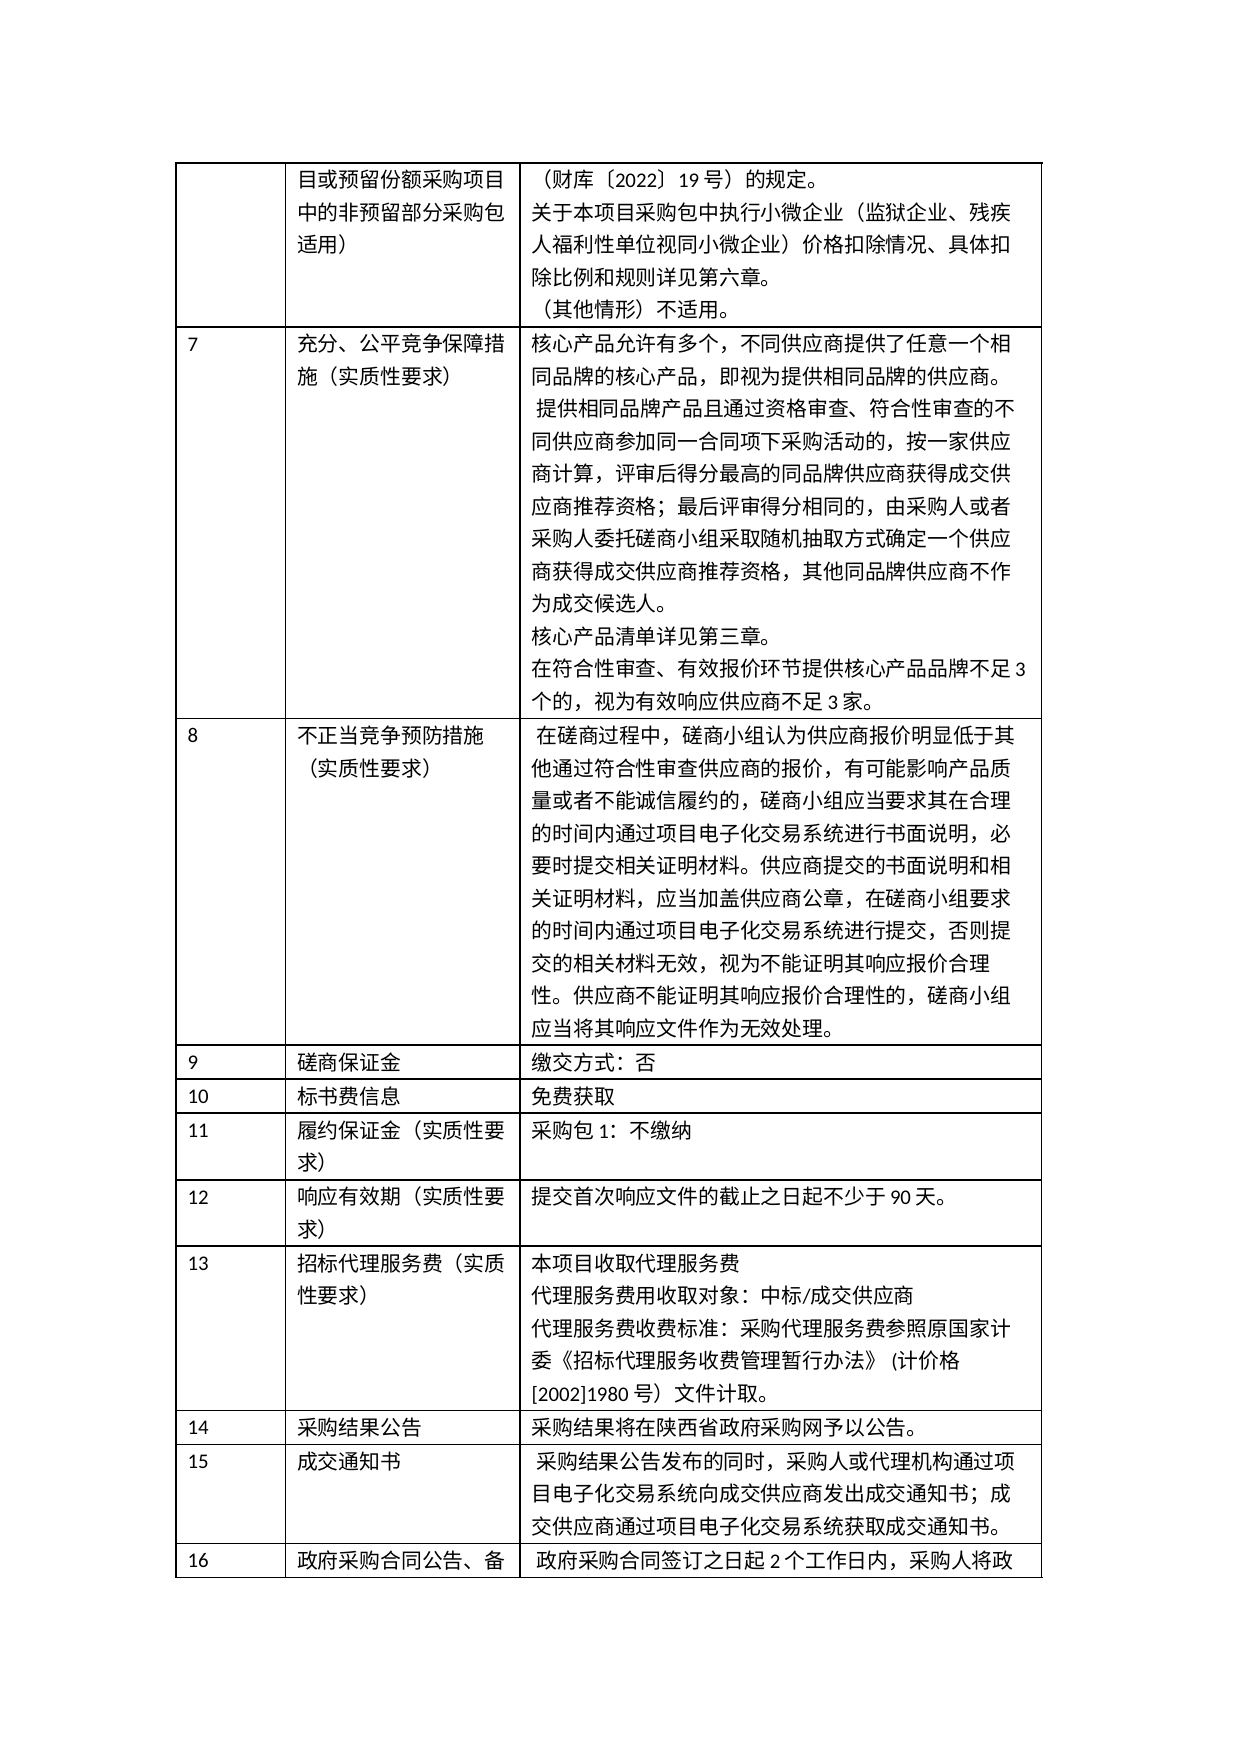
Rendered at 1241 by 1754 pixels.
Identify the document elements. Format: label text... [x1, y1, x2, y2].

table_cell 不正当竞争预防措施（实质性要求） [286, 719, 519, 1044]
table_cell 成交通知书 [286, 1445, 519, 1543]
table_cell 采购结果公告 [286, 1411, 519, 1443]
table_cell 16 [177, 1544, 285, 1577]
table_cell 磋商保证金 [286, 1046, 519, 1078]
table_cell 标书费信息 [286, 1080, 519, 1112]
table_cell 采购结果公告发布的同时，采购人或代理机构通过项目电子化交易系统向成交供应商发出成交通知书；成交供应商通过项目电子化交易系统获取成交通知书。 [521, 1445, 1041, 1543]
table_cell 充分、公平竞争保障措施（实质性要求） [286, 328, 519, 718]
table_cell 9 [177, 1046, 285, 1078]
table_cell 14 [177, 1411, 285, 1443]
table_cell 6 [177, 164, 285, 326]
table_cell 本项目收取代理服务费 代理服务费用收取对象：中标/成交供应商 代理服务费收费标准：采购代理服务费参照原国家计委《招标代理服务收费管理暂行办法》 (计价格[2002]1980号）文件计取。 [521, 1247, 1041, 1409]
table_cell 10 [177, 1080, 285, 1112]
table_cell 8 [177, 719, 285, 1044]
table_cell 免费获取 [521, 1080, 1041, 1112]
table_cell 11 [177, 1114, 285, 1179]
table_cell 12 [177, 1181, 285, 1245]
table_cell 核心产品允许有多个，不同供应商提供了任意一个相同品牌的核心产品，即视为提供相同品牌的供应商。 提供相同品牌产品且通过资格审查、符合性审查的不同供应商参加同一合同项下采购活动的，按一家供应商计算，评审后得分最高的同品牌供应商获得成交供应商推荐资格；最后评审得分相同的，由采购人或者采购人委托磋商小组采取随机抽取方式确定一个供应商获得成交供应商推荐资格，其他同品牌供应商不作为成交候选人。 核心产品清单详见第三章。 在符合性审查、有效报价环节提供核心产品品牌不足3个的，视为有效响应供应商不足3家。 [521, 328, 1041, 718]
table_cell 缴交方式：否 [521, 1046, 1041, 1078]
table_cell 响应有效期（实质性要求） [286, 1181, 519, 1245]
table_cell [521, 1544, 1041, 1577]
table_cell 在磋商过程中，磋商小组认为供应商报价明显低于其他通过符合性审查供应商的报价，有可能影响产品质量或者不能诚信履约的，磋商小组应当要求其在合理的时间内通过项目电子化交易系统进行书面说明，必要时提交相关证明材料。供应商提交的书面说明和相关证明材料，应当加盖供应商公章，在磋商小组要求的时间内通过项目电子化交易系统进行提交，否则提交的相关材料无效，视为不能证明其响应报价合理性。供应商不能证明其响应报价合理性的，磋商小组应当将其响应文件作为无效处理。 [521, 719, 1041, 1044]
table_cell 提交首次响应文件的截止之日起不少于90天。 [521, 1181, 1041, 1245]
table_cell 采购结果将在陕西省政府采购网予以公告。 [521, 1411, 1041, 1443]
table_cell 15 [177, 1445, 285, 1543]
table_cell 履约保证金（实质性要求） [286, 1114, 519, 1179]
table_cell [286, 164, 519, 326]
table_cell 招标代理服务费（实质性要求） [286, 1247, 519, 1409]
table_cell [521, 164, 1041, 326]
table_cell 13 [177, 1247, 285, 1409]
table_cell 7 [177, 328, 285, 718]
table_cell 采购包1：不缴纳 [521, 1114, 1041, 1179]
table_cell 政府采购合同公告、备案 [286, 1544, 519, 1577]
